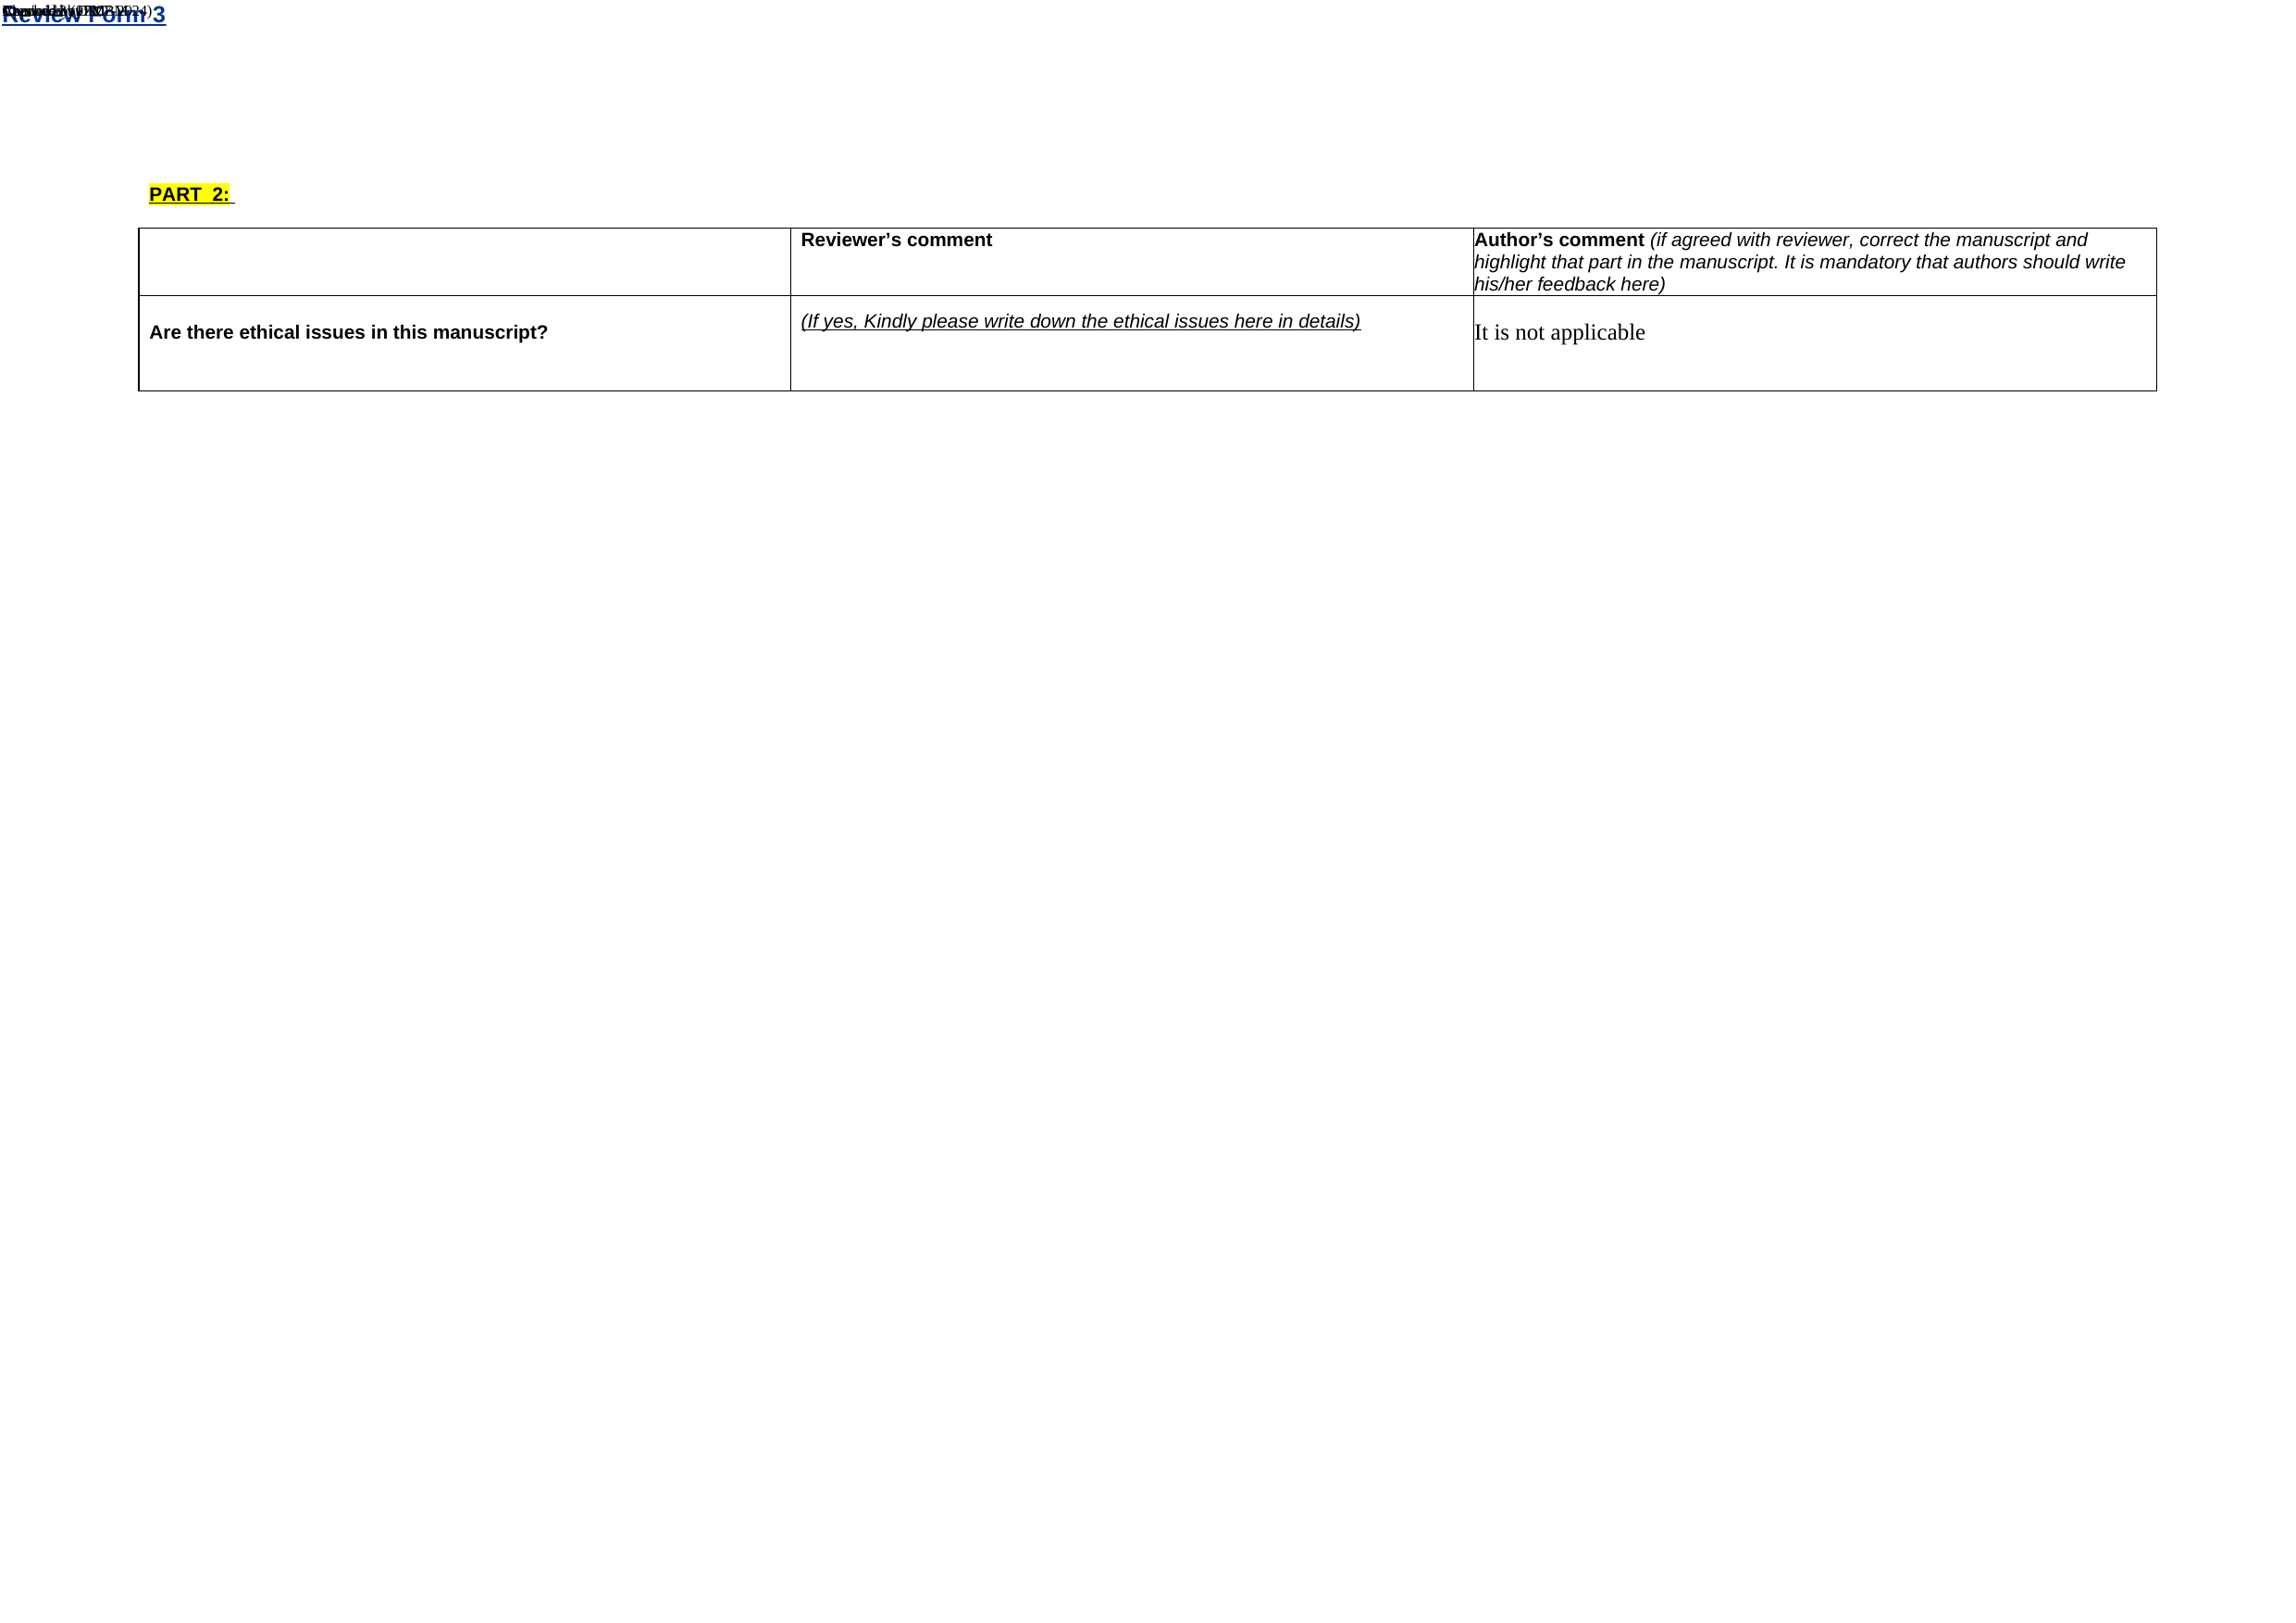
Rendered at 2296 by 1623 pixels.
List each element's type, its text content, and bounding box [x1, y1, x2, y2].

table_cell Author’s comment (if agreed with reviewer, correct the manuscript and highlight that part in the manuscript. It is mandatory that authors should write his/her feedback here) [1474, 229, 2156, 295]
table_cell (If yes, Kindly please write down the ethical issues here in details) [791, 296, 1473, 390]
table_cell Are there ethical issues in this manuscript? [140, 296, 790, 390]
table_cell Reviewer’s comment [791, 229, 1473, 295]
table_cell It is not applicable [1474, 296, 2156, 390]
table_header PART 2: [139, 139, 2156, 228]
table_cell [140, 229, 790, 295]
